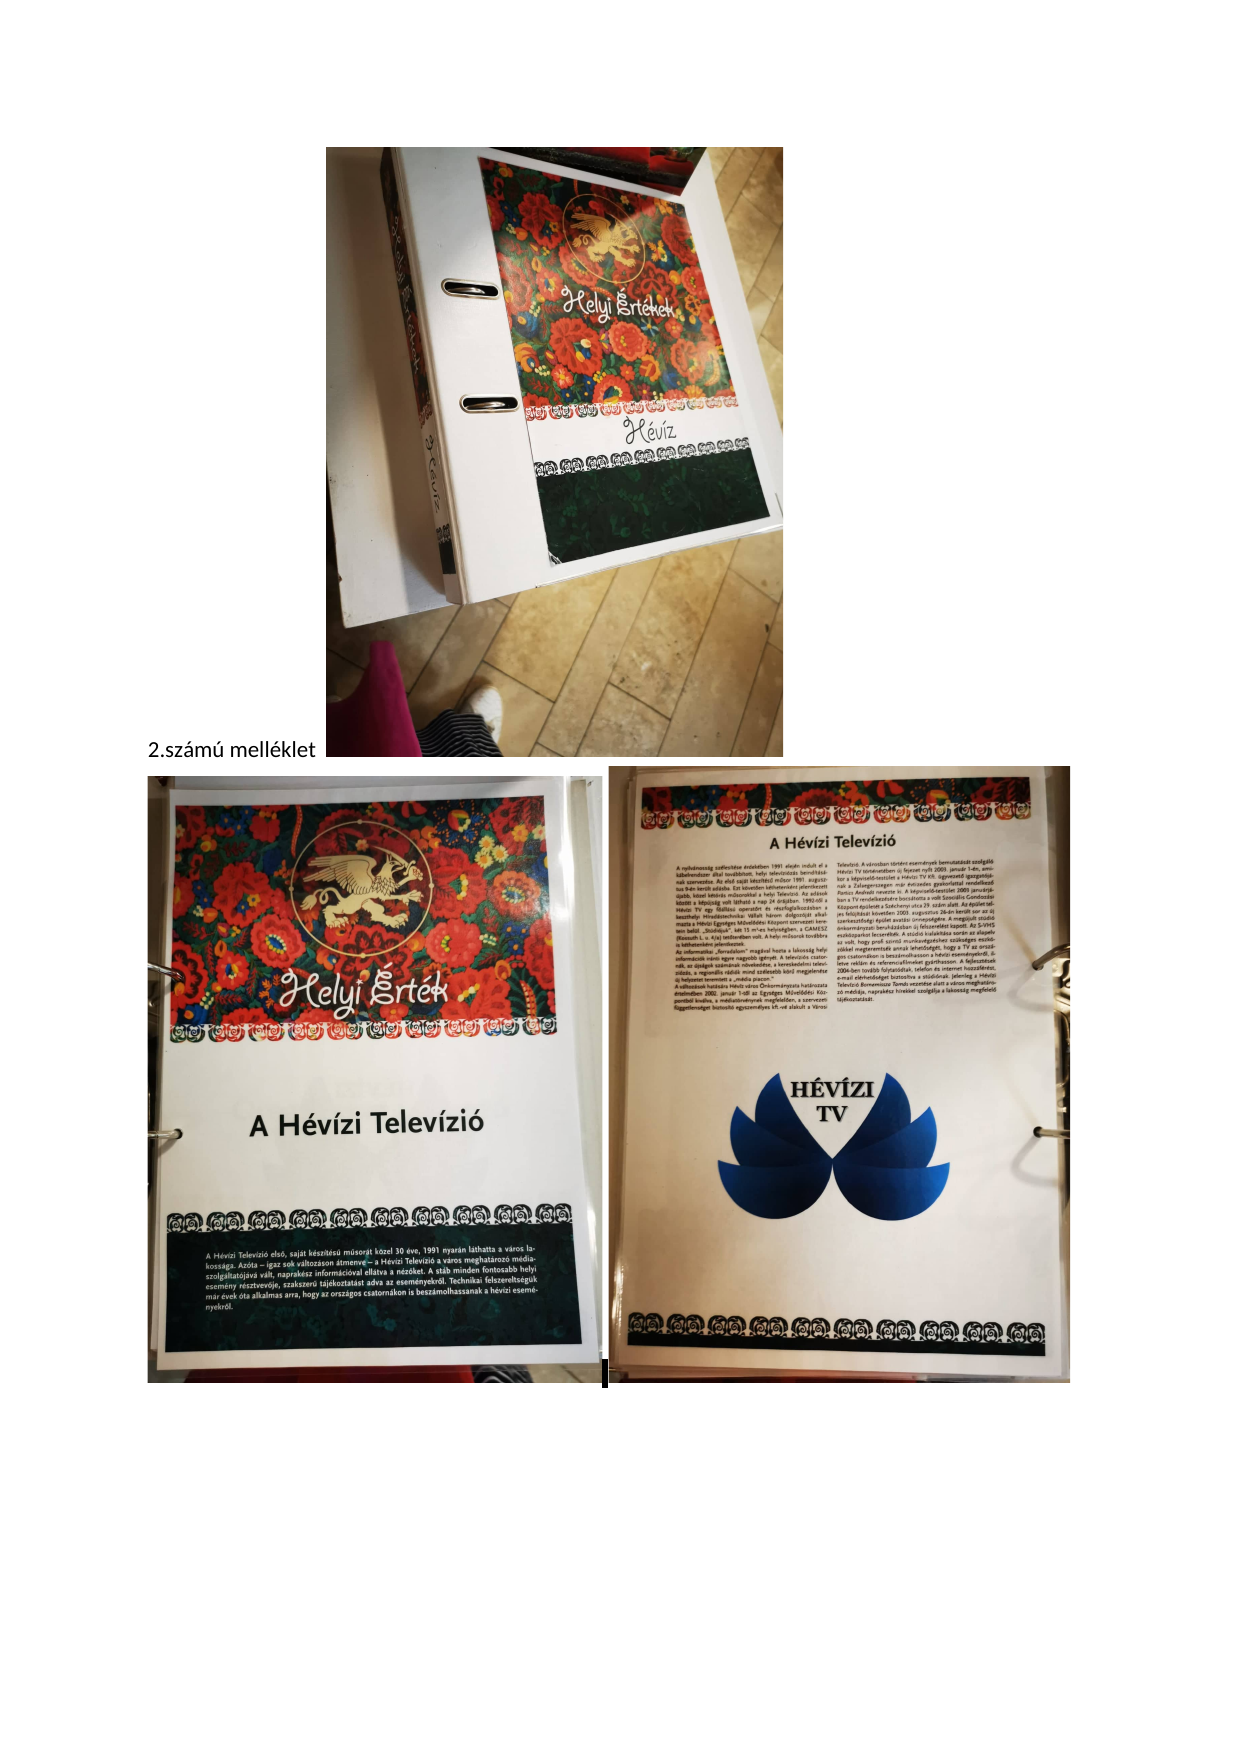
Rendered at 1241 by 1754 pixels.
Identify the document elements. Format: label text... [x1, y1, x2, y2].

picture [326, 147, 784, 757]
picture [608, 766, 1071, 1383]
picture [147, 776, 603, 1383]
